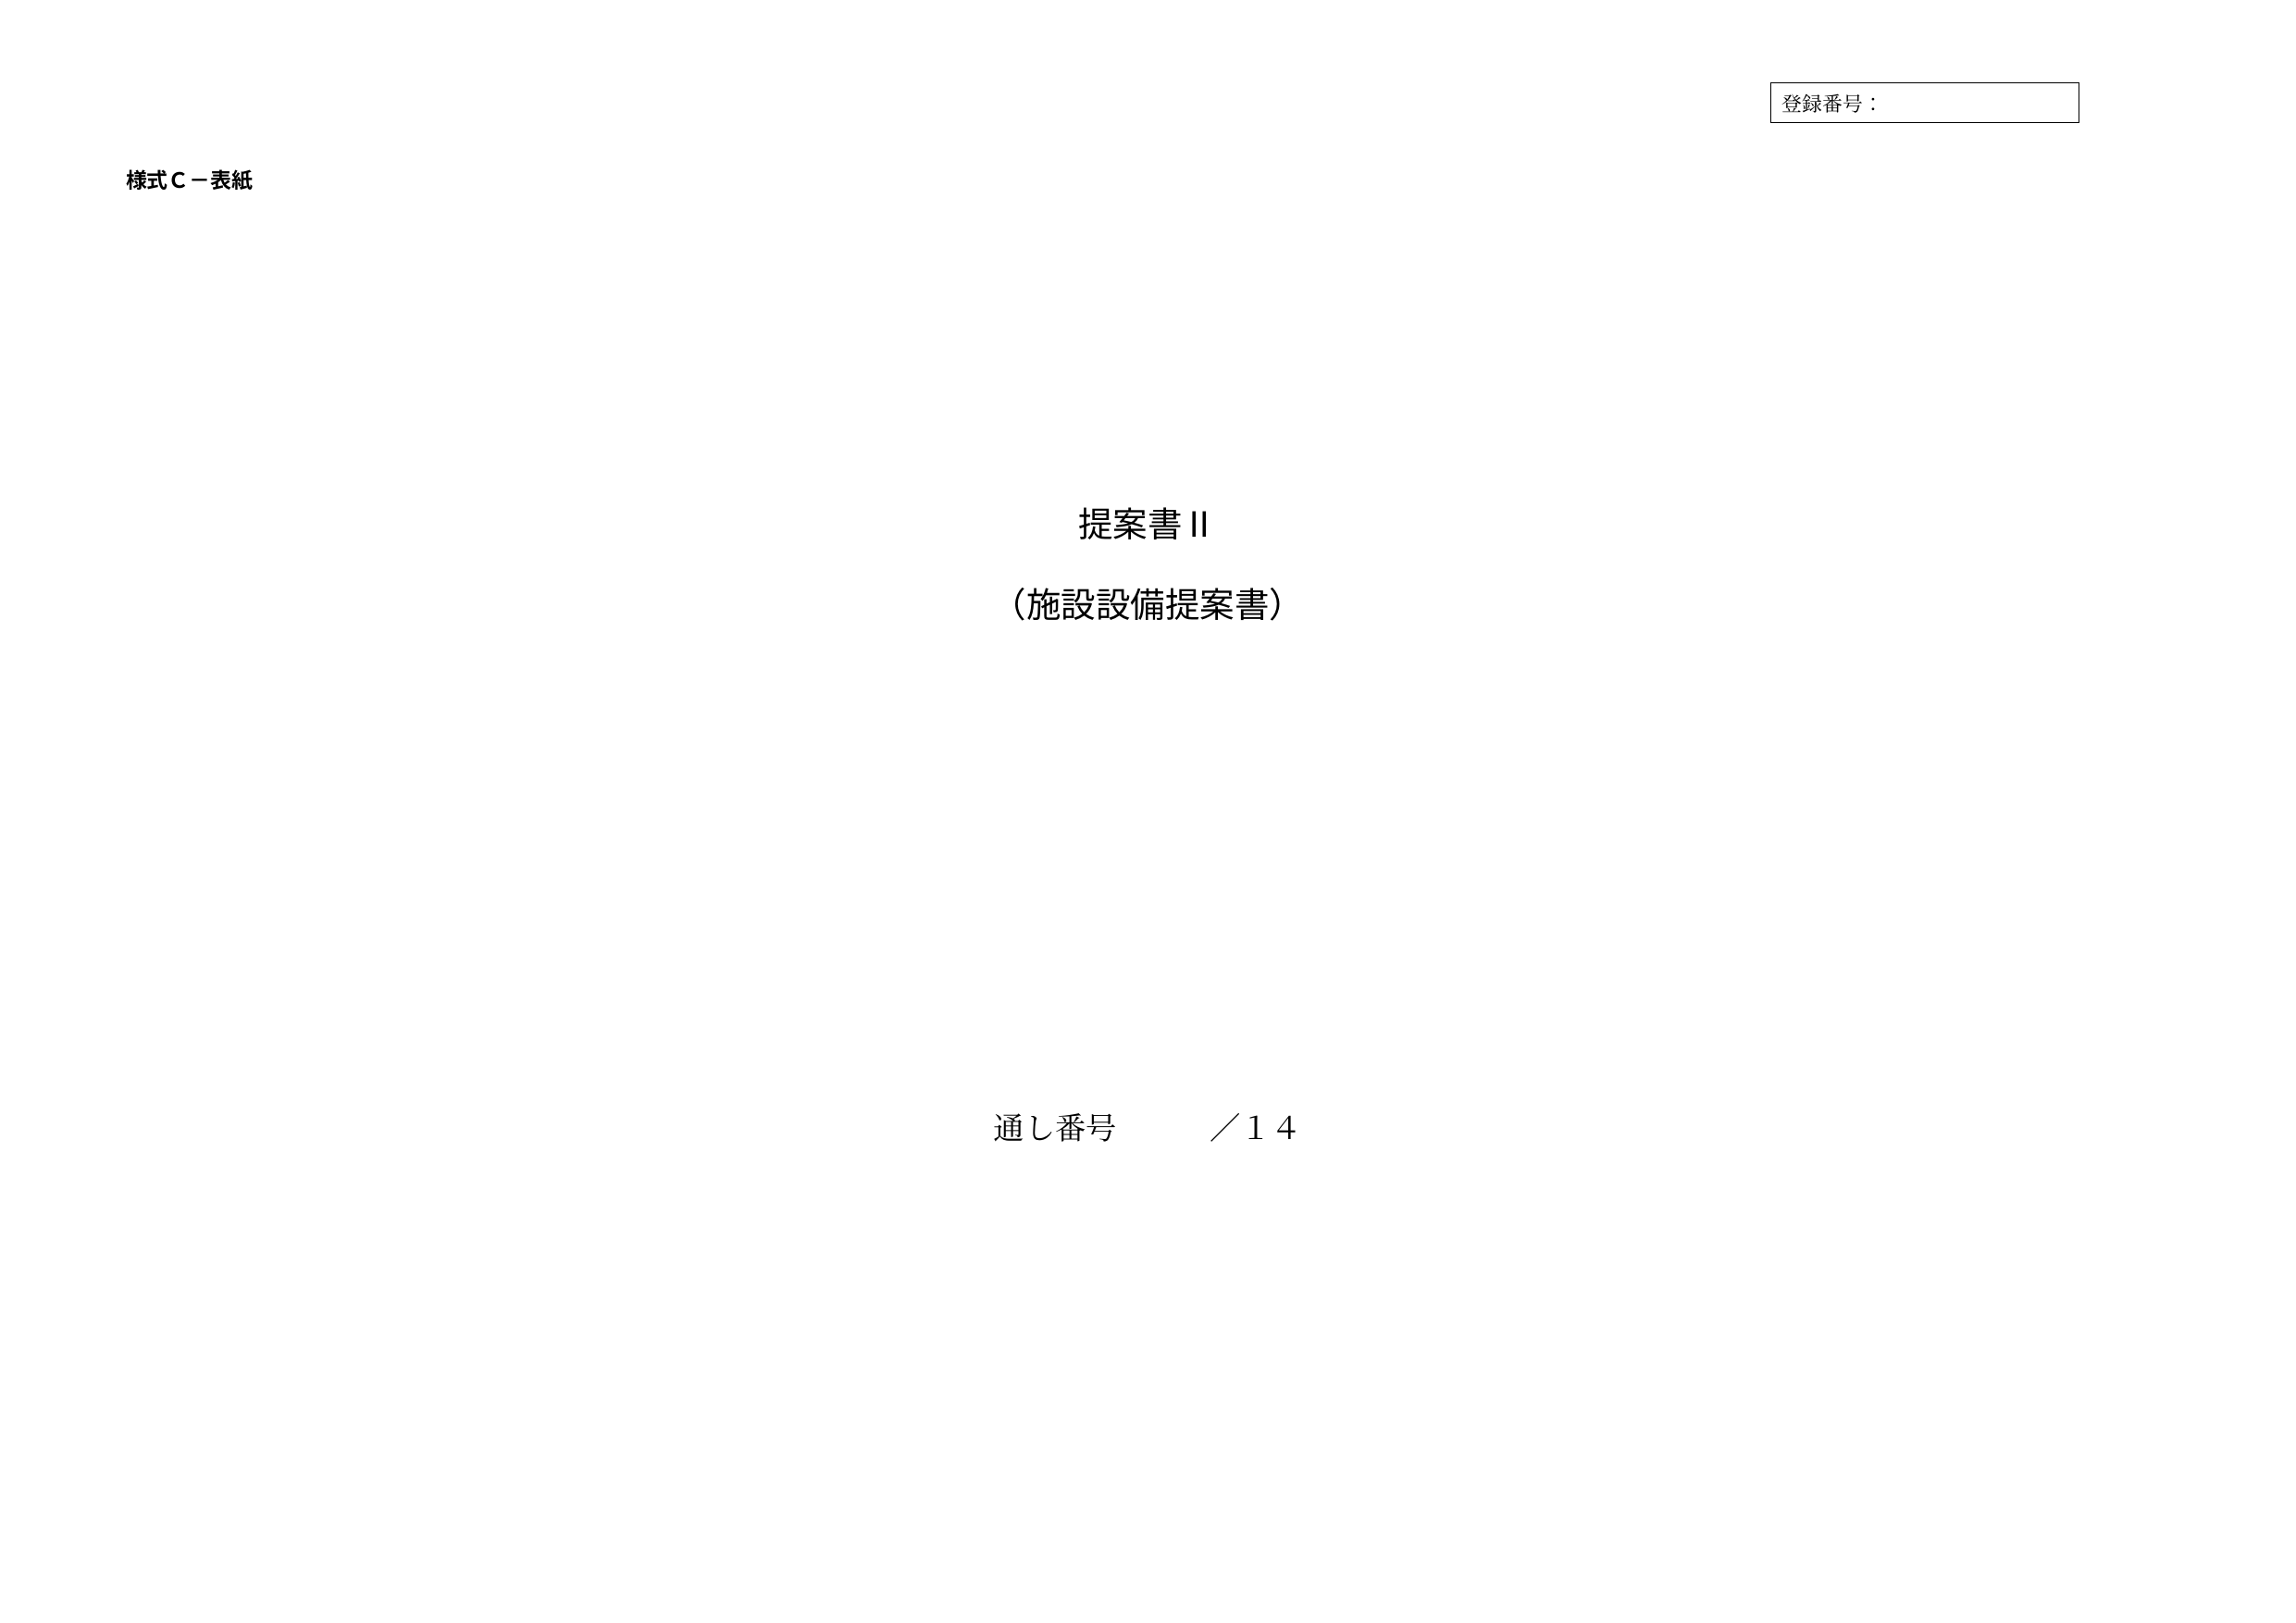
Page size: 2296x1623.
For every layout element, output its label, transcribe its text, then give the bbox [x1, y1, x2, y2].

text （施設設備提案書） [126, 562, 2169, 642]
subtitle 様式Ｃ－表紙 [126, 159, 2169, 199]
text 提案書Ⅱ [126, 481, 2169, 562]
text 通し番号 ／１４ [126, 1085, 2169, 1166]
